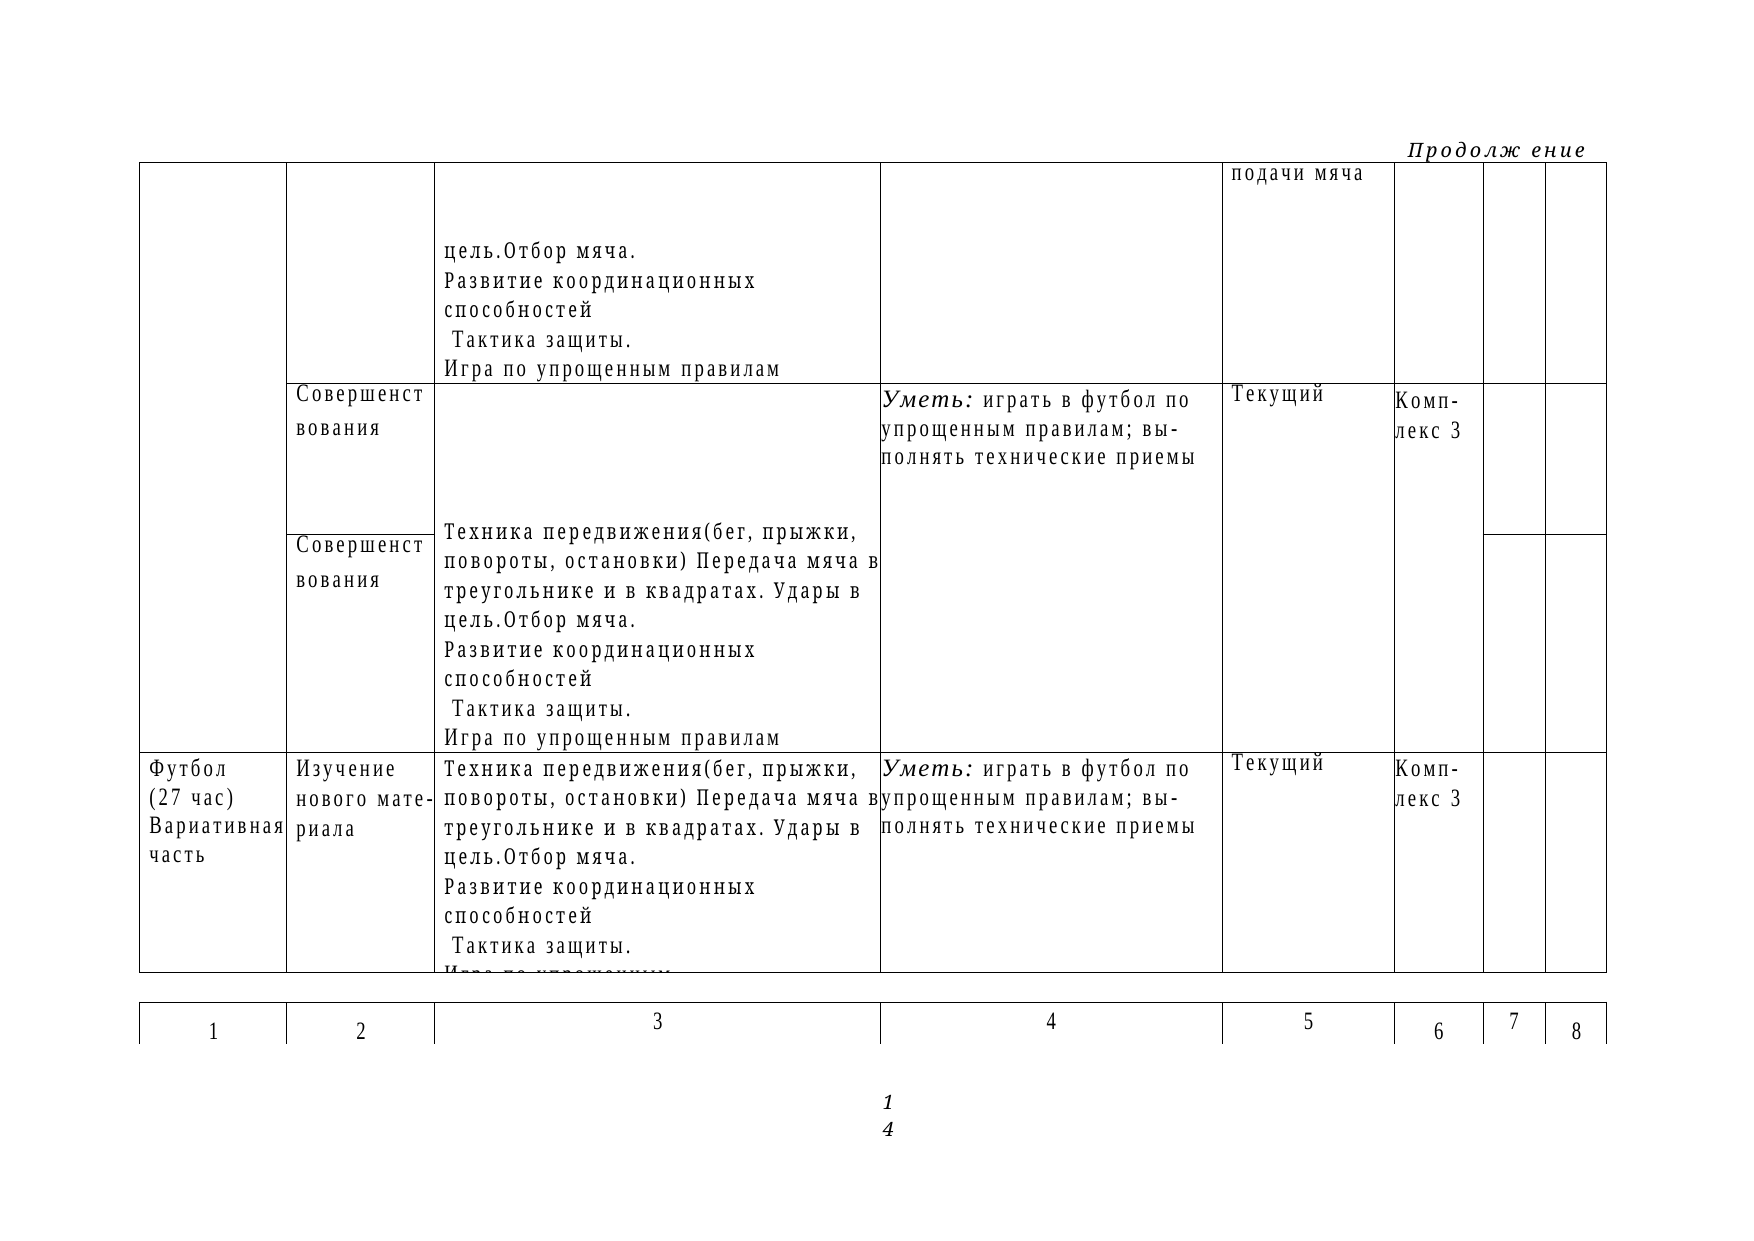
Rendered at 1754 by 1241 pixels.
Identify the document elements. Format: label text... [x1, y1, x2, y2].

table_cell [1546, 384, 1606, 534]
table_header 8 [1546, 1003, 1606, 1043]
table_cell Изучение нового материала [287, 753, 434, 972]
table_cell Техника передвижения(бег, прыжки, повороты, остановки) Передача мяча в треугольнике и в квадратах. Удары в цель.Отбор мяча. Развитие координационных способностей Тактика защиты. Игра по упрощенным правилам [435, 384, 880, 752]
table_cell [1546, 753, 1606, 972]
table_cell Уметь: играть в футбол по упрощенным правилам; выполнять технические приемы [881, 384, 1222, 752]
table_cell Совершенст вования [287, 535, 434, 752]
table_cell цель.Отбор мяча. Развитие координационных способностей Тактика защиты. Игра по упрощенным правилам [435, 163, 880, 383]
table_header 1 [140, 1003, 286, 1043]
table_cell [881, 753, 1222, 972]
table_header 4 [881, 1003, 1222, 1043]
table_cell [1546, 535, 1606, 752]
table_cell [881, 163, 1222, 383]
table_cell Комплекс 3 [1395, 384, 1483, 752]
table_cell Текущий [1223, 384, 1394, 752]
table_header 2 [287, 1003, 434, 1043]
table_cell [1484, 163, 1545, 383]
table_header 5 [1223, 1003, 1394, 1043]
table_cell [1484, 384, 1545, 534]
table_cell Совершенст вования [287, 384, 434, 534]
table_cell Техника передвижения(бег, прыжки, повороты, остановки) Передача мяча в треугольнике и в квадратах. Удары в цель.Отбор мяча. Развитие координационных способностей Тактика защиты. Игра по упрощенным правиламбаскетбол [435, 753, 880, 972]
table_cell подачи мяча [1223, 163, 1394, 383]
table_cell Комплекс 3 [1395, 753, 1483, 972]
table_cell [1484, 535, 1545, 752]
table_cell [1546, 163, 1606, 383]
table_cell Футбол (27 час) Вариативная часть [140, 753, 286, 972]
table_cell [1395, 163, 1483, 383]
table_header 6 [1395, 1003, 1483, 1043]
table_header 7 [1484, 1003, 1545, 1043]
table_header 3 [435, 1003, 880, 1043]
table_cell [1484, 753, 1545, 972]
table_cell [140, 163, 286, 752]
table_cell [287, 163, 434, 383]
table_cell Текущий [1223, 753, 1394, 972]
